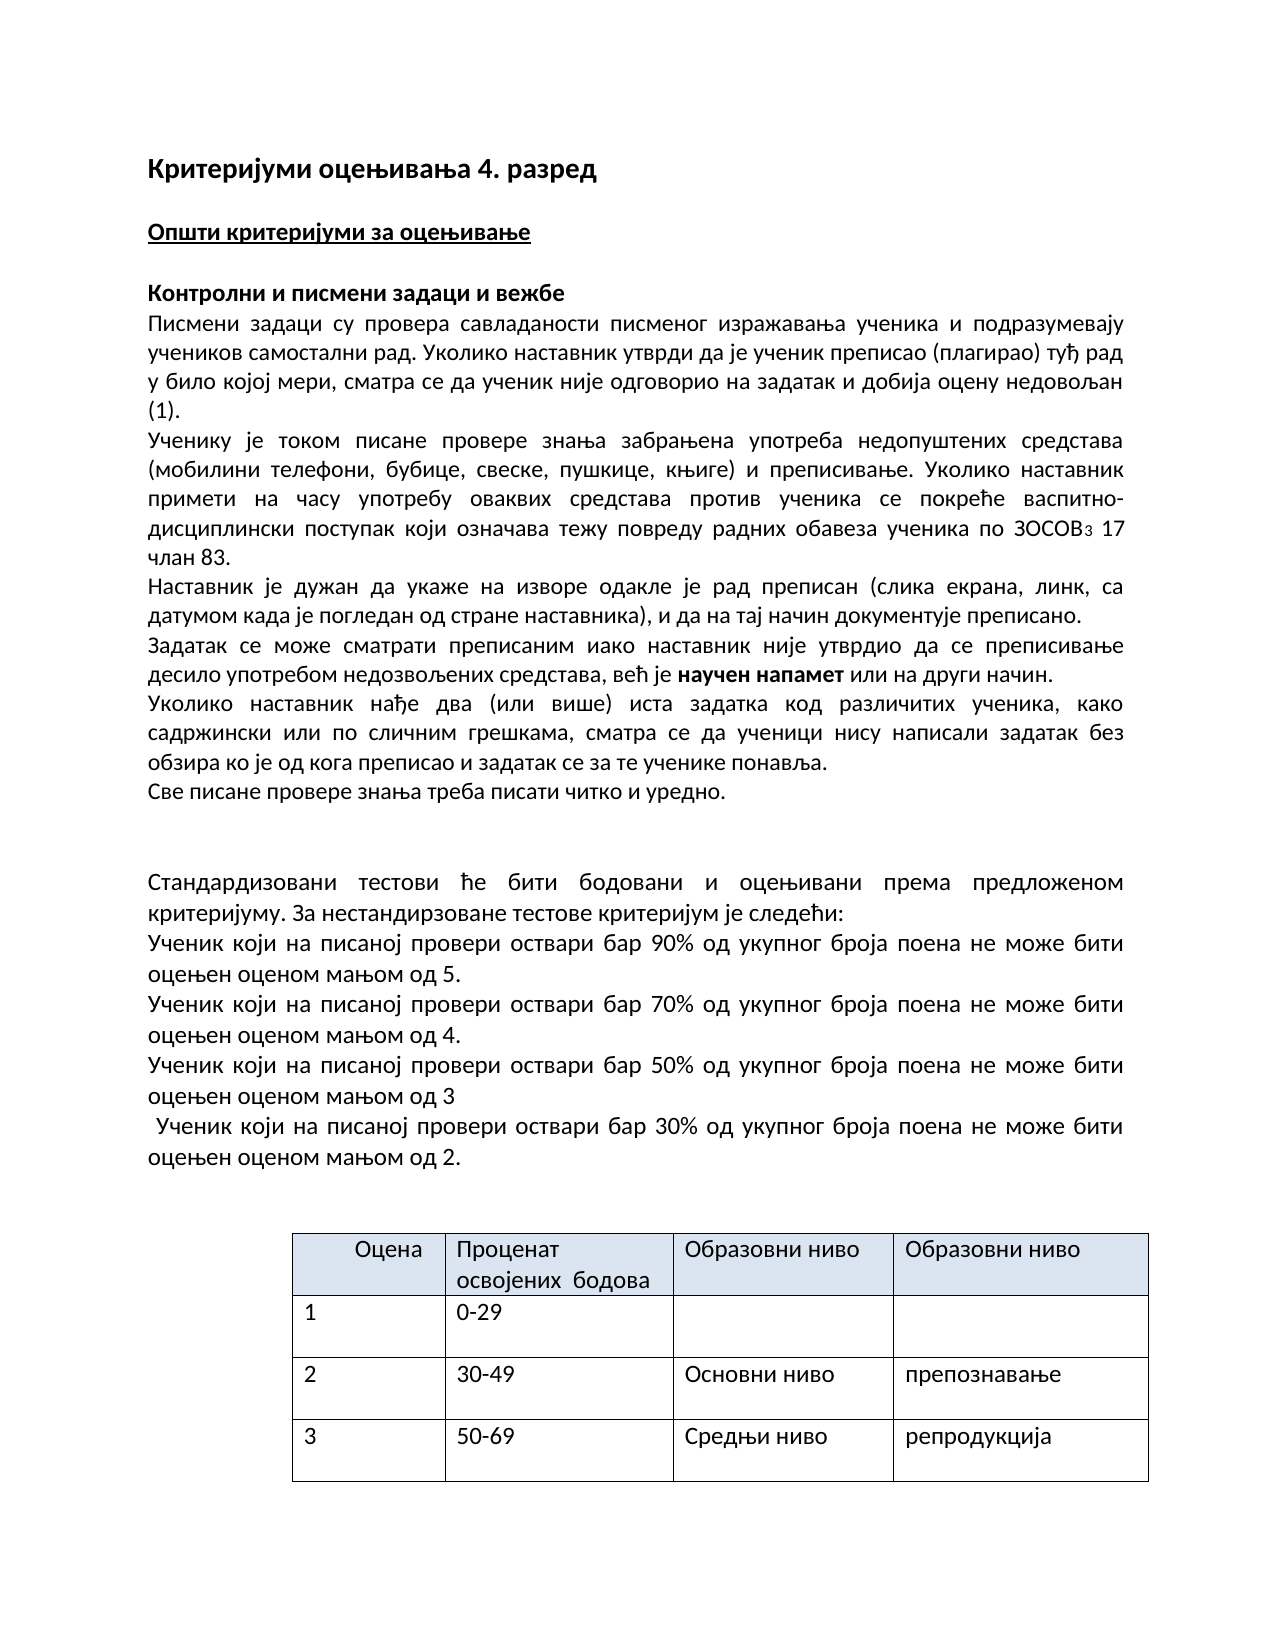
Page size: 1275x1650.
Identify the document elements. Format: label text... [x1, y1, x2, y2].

text Ученик који на писаној провери оствари бар 90% од укупног броја поена не може бити оцењен оценом мањом од 5. [148, 927, 1125, 988]
text Све писане провере знања треба писати читко и уредно. [148, 776, 1125, 805]
table_cell 2 [293, 1358, 445, 1419]
text Задатак се може сматрати преписаним иако наставник није утврдио да се преписивање десило употребом недозвољених средстава, већ је научен напамет или на други начин. [148, 630, 1125, 688]
table_cell репродукција [894, 1420, 1148, 1481]
table_cell Основни ниво [674, 1358, 893, 1419]
table_header Оцена [293, 1234, 445, 1295]
table_cell 30-49 [446, 1358, 673, 1419]
text Наставник је дужан да укаже на изворе одакле је рад преписан (слика екрана, линк, са датумом када је погледан од стране наставника), и да на тај начин документује преписано. [148, 571, 1125, 630]
table_header Проценат освојених бодова [446, 1234, 673, 1295]
text Контролни и писмени задаци и вежбе [148, 277, 1125, 308]
text Ученик који на писаној провери оствари бар 50% од укупног броја поена не може бити оцењен оценом мањом од 3 [148, 1049, 1125, 1111]
text Ученик који на писаној провери оствари бар 30% од укупног броја поена не може бити оцењен оценом мањом од 2. [148, 1111, 1125, 1172]
text Стандардизовани тестови ће бити бодовани и оцењивани према предложеном критеријуму. За нестандирзоване тестове критеријум је следећи: [148, 866, 1125, 927]
text Ученик који на писаној провери оствари бар 70% од укупног броја поена не може бити оцењен оценом мањом од 4. [148, 988, 1125, 1049]
table_cell 50-69 [446, 1420, 673, 1481]
table_header Образовни ниво [894, 1234, 1148, 1295]
table_cell 3 [293, 1420, 445, 1481]
table_cell Средњи ниво [674, 1420, 893, 1481]
table_cell 0-29 [446, 1296, 673, 1357]
text Критеријуми оцењивања 4. разред [148, 150, 1125, 186]
table_header Образовни ниво [674, 1234, 893, 1295]
table_cell [894, 1296, 1148, 1357]
table_cell 1 [293, 1296, 445, 1357]
table_cell препознавање [894, 1358, 1148, 1419]
text Писмени задаци су провера савладаности писменог изражавања ученика и подразумевају учеников самостални рад. Уколико наставник утврди да је ученик преписао (плагирао) туђ рад у било којој мери, сматра се да ученик није одговорио на задатак и добија оцену недовољан (1). [148, 308, 1125, 425]
text Општи критеријуми за оцењивање [148, 216, 1125, 247]
text Ученику је током писане провере знања забрањена употреба недопуштених средстава (мобилини телефони, бубице, свеске, пушкице, књиге) и преписивање. Уколико наставник примети на часу употребу оваквих средстава против ученика се покреће васпитно-дисциплински поступак који означава тежу повреду радних обавеза ученика по ЗОСОВ3 17 члан 83. [148, 425, 1125, 571]
table_cell [674, 1296, 893, 1357]
text Уколико наставник нађе два (или више) иста задатка код различитих ученика, како садржински или по сличним грешкама, сматра се да ученици нису написали задатак без обзира ко је од кога преписао и задатак се за те ученике понавља. [148, 688, 1125, 776]
